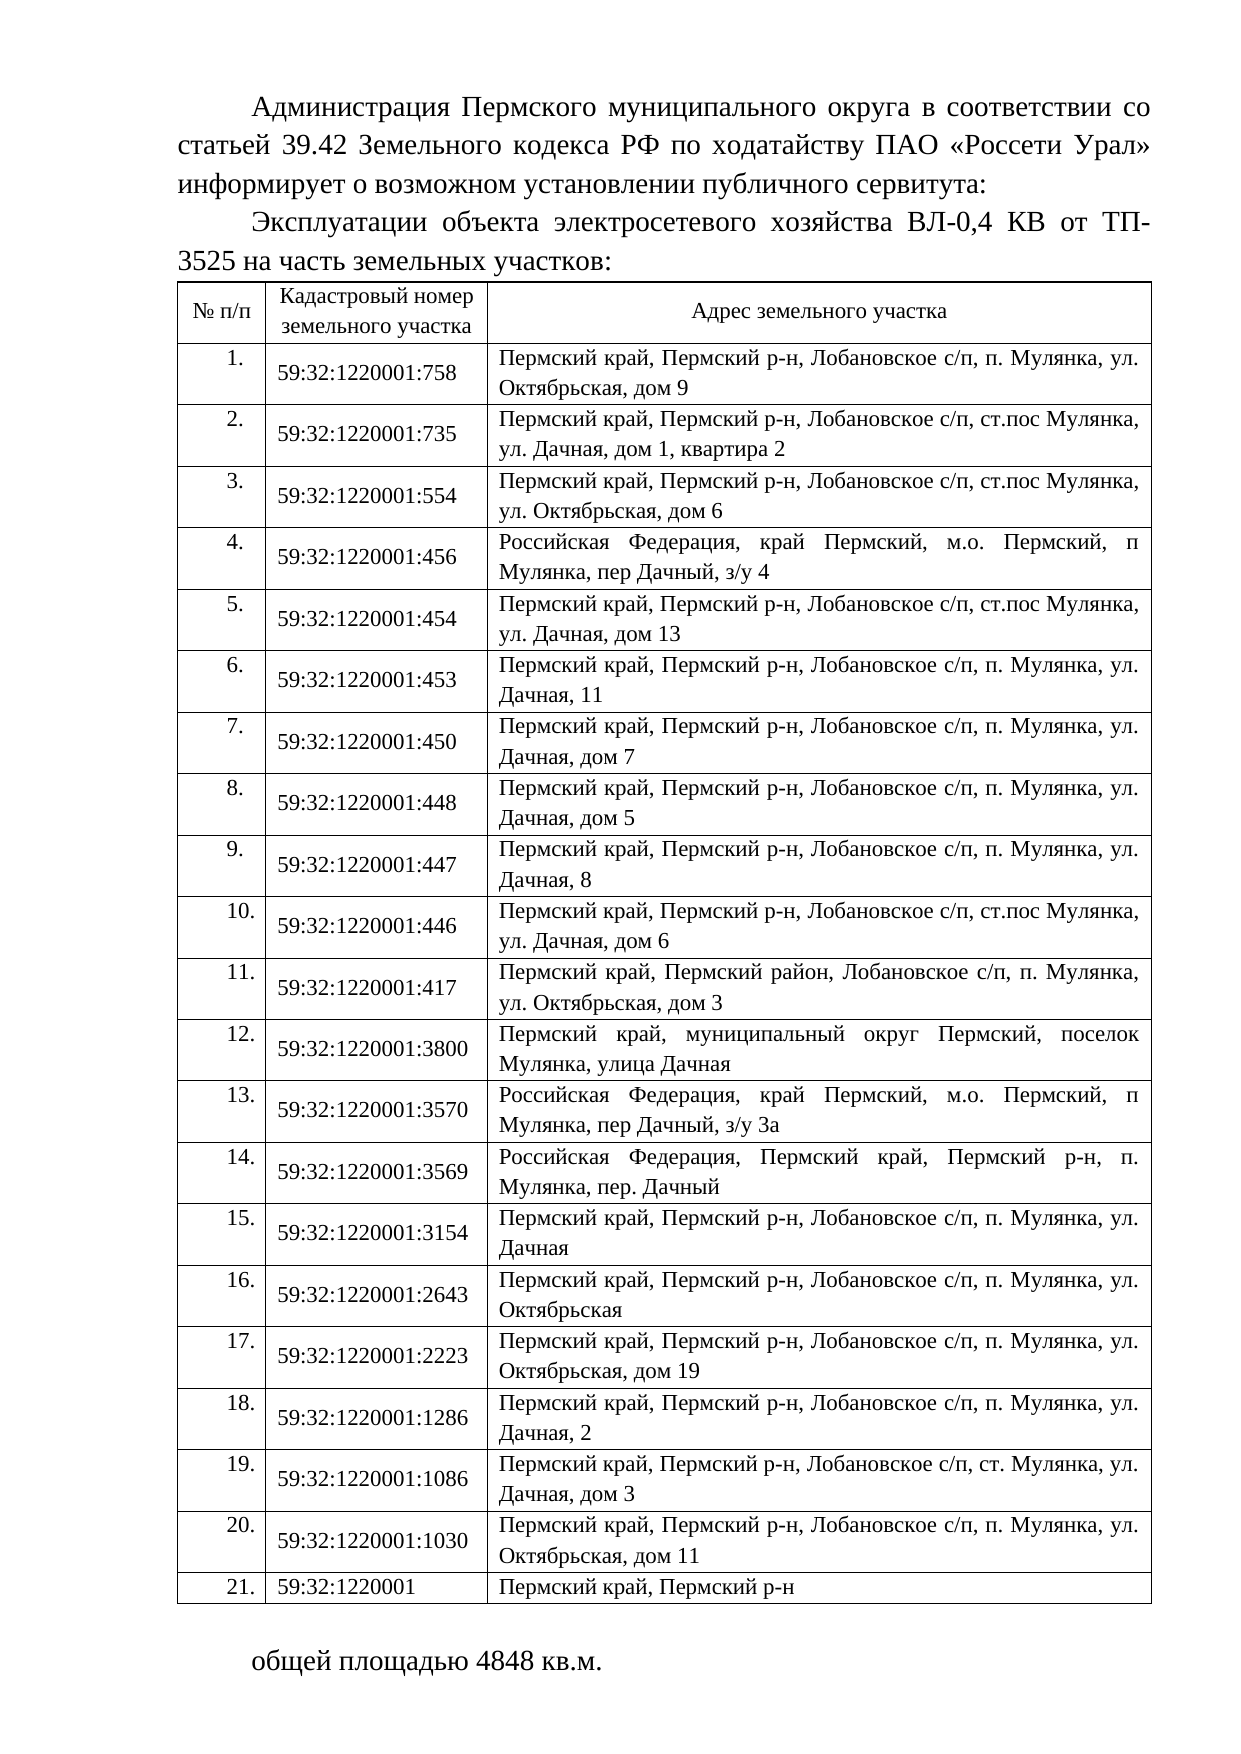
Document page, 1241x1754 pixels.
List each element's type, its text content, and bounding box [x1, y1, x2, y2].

table_cell Пермский край, Пермский р-н [488, 1573, 1151, 1603]
table_cell [178, 528, 265, 589]
table_cell 59:32:1220001:1286 [266, 1389, 487, 1449]
table_cell Пермский край, Пермский р-н, Лобановское с/п, п. Мулянка, ул. Дачная, 8 [488, 836, 1151, 896]
table_cell [178, 651, 265, 712]
table_cell [178, 836, 265, 896]
table_cell Пермский край, Пермский р-н, Лобановское с/п, ст.пос Мулянка, ул. Дачная, дом 13 [488, 590, 1151, 650]
table_cell 59:32:1220001:446 [266, 897, 487, 957]
table_cell [178, 1450, 265, 1511]
table_cell 59:32:1220001:735 [266, 405, 487, 466]
table_cell Пермский край, Пермский р-н, Лобановское с/п, п. Мулянка, ул. Октябрьская, дом 11 [488, 1512, 1151, 1572]
table_cell Пермский край, Пермский р-н, Лобановское с/п, п. Мулянка, ул. Дачная, 2 [488, 1389, 1151, 1449]
table_cell [178, 1204, 265, 1265]
table_cell 59:32:1220001:453 [266, 651, 487, 712]
table_header Кадастровый номер земельного участка [266, 283, 487, 343]
table_cell Пермский край, Пермский р-н, Лобановское с/п, п. Мулянка, ул. Октябрьская, дом 19 [488, 1327, 1151, 1388]
table_cell Пермский край, Пермский р-н, Лобановское с/п, п. Мулянка, ул. Дачная, 11 [488, 651, 1151, 712]
table_cell Пермский край, Пермский р-н, Лобановское с/п, п. Мулянка, ул. Октябрьская, дом 9 [488, 344, 1151, 404]
table_header Адрес земельного участка [488, 283, 1151, 343]
table_cell Пермский край, Пермский р-н, Лобановское с/п, ст.пос Мулянка, ул. Октябрьская, дом 6 [488, 467, 1151, 527]
table_cell 59:32:1220001:2643 [266, 1266, 487, 1326]
table_cell [178, 1266, 265, 1326]
table_cell [178, 590, 265, 650]
table_cell [178, 1020, 265, 1080]
table_cell 59:32:1220001:447 [266, 836, 487, 896]
table_cell [178, 713, 265, 773]
table_cell 59:32:1220001:3569 [266, 1143, 487, 1203]
table_cell [178, 467, 265, 527]
table_cell 59:32:1220001:758 [266, 344, 487, 404]
table_cell Пермский край, муниципальный округ Пермский, поселок Мулянка, улица Дачная [488, 1020, 1151, 1080]
table_cell [178, 1389, 265, 1449]
table_cell [178, 1327, 265, 1388]
table_cell 59:32:1220001:3800 [266, 1020, 487, 1080]
table_cell Российская Федерация, Пермский край, Пермский р-н, п. Мулянка, пер. Дачный [488, 1143, 1151, 1203]
table_cell [178, 1081, 265, 1142]
table_cell Пермский край, Пермский р-н, Лобановское с/п, п. Мулянка, ул. Дачная, дом 7 [488, 713, 1151, 773]
table_cell Российская Федерация, край Пермский, м.о. Пермский, п Мулянка, пер Дачный, з/у 4 [488, 528, 1151, 589]
table_cell 59:32:1220001:1086 [266, 1450, 487, 1511]
table_header № п/п [178, 283, 265, 343]
table_cell 59:32:1220001:554 [266, 467, 487, 527]
table_cell 59:32:1220001:450 [266, 713, 487, 773]
table_cell Пермский край, Пермский р-н, Лобановское с/п, ст.пос Мулянка, ул. Дачная, дом 1, квартира 2 [488, 405, 1151, 466]
table_cell [178, 774, 265, 834]
text Администрация Пермского муниципального округа в соответствии со статьей 39.42 Земельного кодекса РФ по ходатайству ПАО «Россети Урал» информирует о возможном установлении публичного сервитута: [177, 89, 1152, 199]
table_cell 59:32:1220001:3570 [266, 1081, 487, 1142]
table_cell [178, 1143, 265, 1203]
table_cell 59:32:1220001:454 [266, 590, 487, 650]
table_cell Пермский край, Пермский р-н, Лобановское с/п, п. Мулянка, ул. Дачная, дом 5 [488, 774, 1151, 834]
table_cell [178, 1512, 265, 1572]
table_cell Пермский край, Пермский район, Лобановское с/п, п. Мулянка, ул. Октябрьская, дом 3 [488, 959, 1151, 1019]
table_cell Пермский край, Пермский р-н, Лобановское с/п, ст.пос Мулянка, ул. Дачная, дом 6 [488, 897, 1151, 957]
table_cell 59:32:1220001:417 [266, 959, 487, 1019]
table_cell 59:32:1220001:1030 [266, 1512, 487, 1572]
table_cell [178, 344, 265, 404]
table_cell [178, 959, 265, 1019]
table_cell Пермский край, Пермский р-н, Лобановское с/п, п. Мулянка, ул. Дачная [488, 1204, 1151, 1265]
list Эксплуатации объекта электросетевого хозяйства ВЛ-0,4 КВ от ТП-3525 на часть земельных участков: [177, 204, 1152, 276]
list общей площадью 4848 кв.м. [177, 1643, 1152, 1676]
table_cell Пермский край, Пермский р-н, Лобановское с/п, п. Мулянка, ул. Октябрьская [488, 1266, 1151, 1326]
table_cell 59:32:1220001 [266, 1573, 487, 1603]
table_cell [178, 405, 265, 466]
table_cell [178, 897, 265, 957]
table_cell 59:32:1220001:2223 [266, 1327, 487, 1388]
table_cell 59:32:1220001:448 [266, 774, 487, 834]
table_cell 59:32:1220001:456 [266, 528, 487, 589]
table_cell 59:32:1220001:3154 [266, 1204, 487, 1265]
table_cell Российская Федерация, край Пермский, м.о. Пермский, п Мулянка, пер Дачный, з/у 3а [488, 1081, 1151, 1142]
table_cell Пермский край, Пермский р-н, Лобановское с/п, ст. Мулянка, ул. Дачная, дом 3 [488, 1450, 1151, 1511]
table_cell [178, 1573, 265, 1603]
